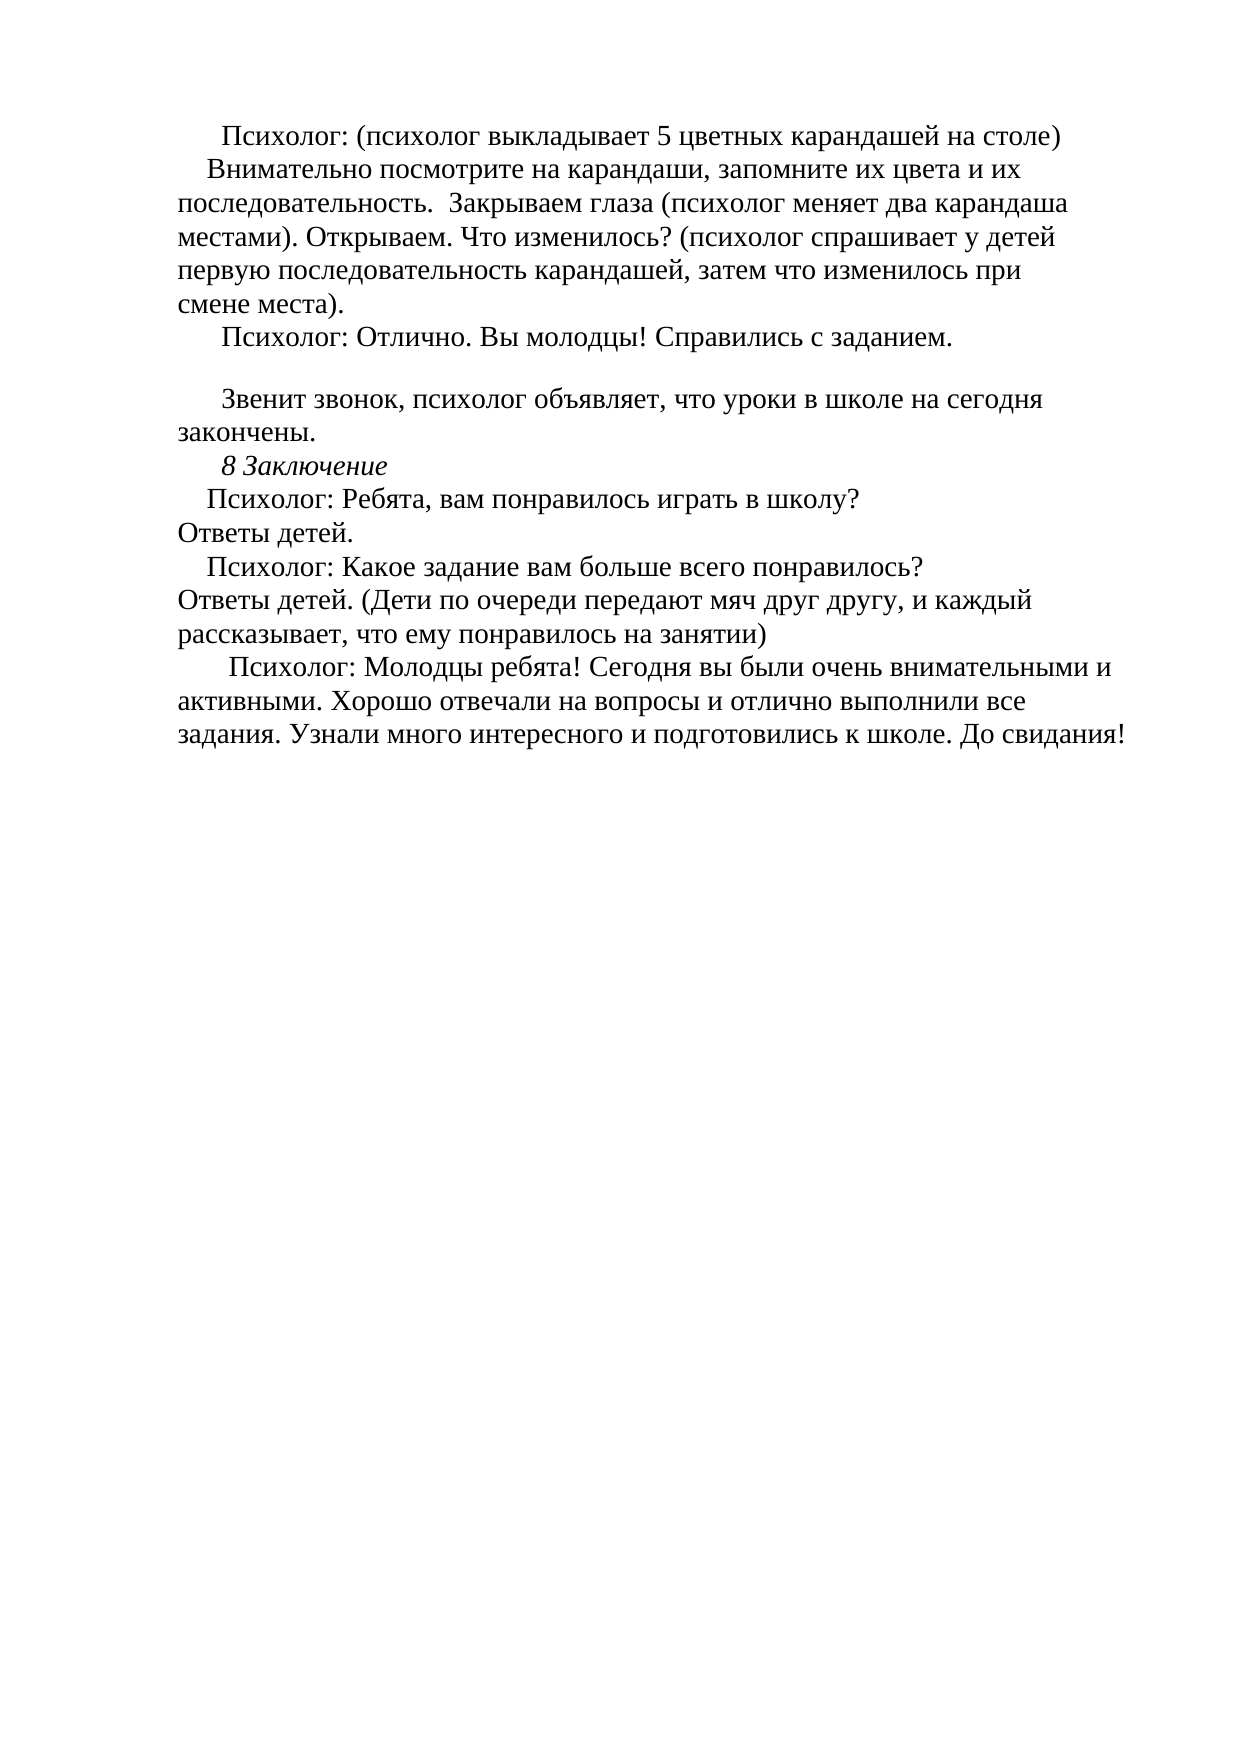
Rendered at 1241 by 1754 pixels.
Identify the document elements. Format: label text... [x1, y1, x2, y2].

text рассказывает, что ему понравилось на занятии) [177, 616, 1152, 649]
text последовательность. Закрываем глаза (психолог меняет два карандаша [177, 185, 1152, 219]
text Ответы детей. [177, 515, 1152, 549]
text 8 Заключение [177, 448, 1152, 482]
text Звенит звонок, психолог объявляет, что уроки в школе на сегодня [177, 381, 1152, 414]
text Психолог: (психолог выкладывает 5 цветных карандашей на столе) [177, 118, 1152, 152]
text закончены. [177, 414, 1152, 448]
text смене места). [177, 286, 1152, 319]
text задания. Узнали много интересного и подготовились к школе. До свидания! [177, 716, 1152, 750]
text активными. Хорошо отвечали на вопросы и отлично выполнили все [177, 683, 1152, 716]
text Психолог: Отлично. Вы молодцы! Справились с заданием. [177, 319, 1152, 353]
text первую последовательность карандашей, затем что изменилось при [177, 252, 1152, 286]
text Внимательно посмотрите на карандаши, запомните их цвета и их [177, 152, 1152, 185]
text Психолог: Молодцы ребята! Сегодня вы были очень внимательными и [177, 649, 1152, 683]
text местами). Открываем. Что изменилось? (психолог спрашивает у детей [177, 219, 1152, 252]
text Психолог: Ребята, вам понравилось играть в школу? [177, 482, 1152, 515]
text Психолог: Какое задание вам больше всего понравилось? [177, 549, 1152, 582]
text Ответы детей. (Дети по очереди передают мяч друг другу, и каждый [177, 582, 1152, 616]
